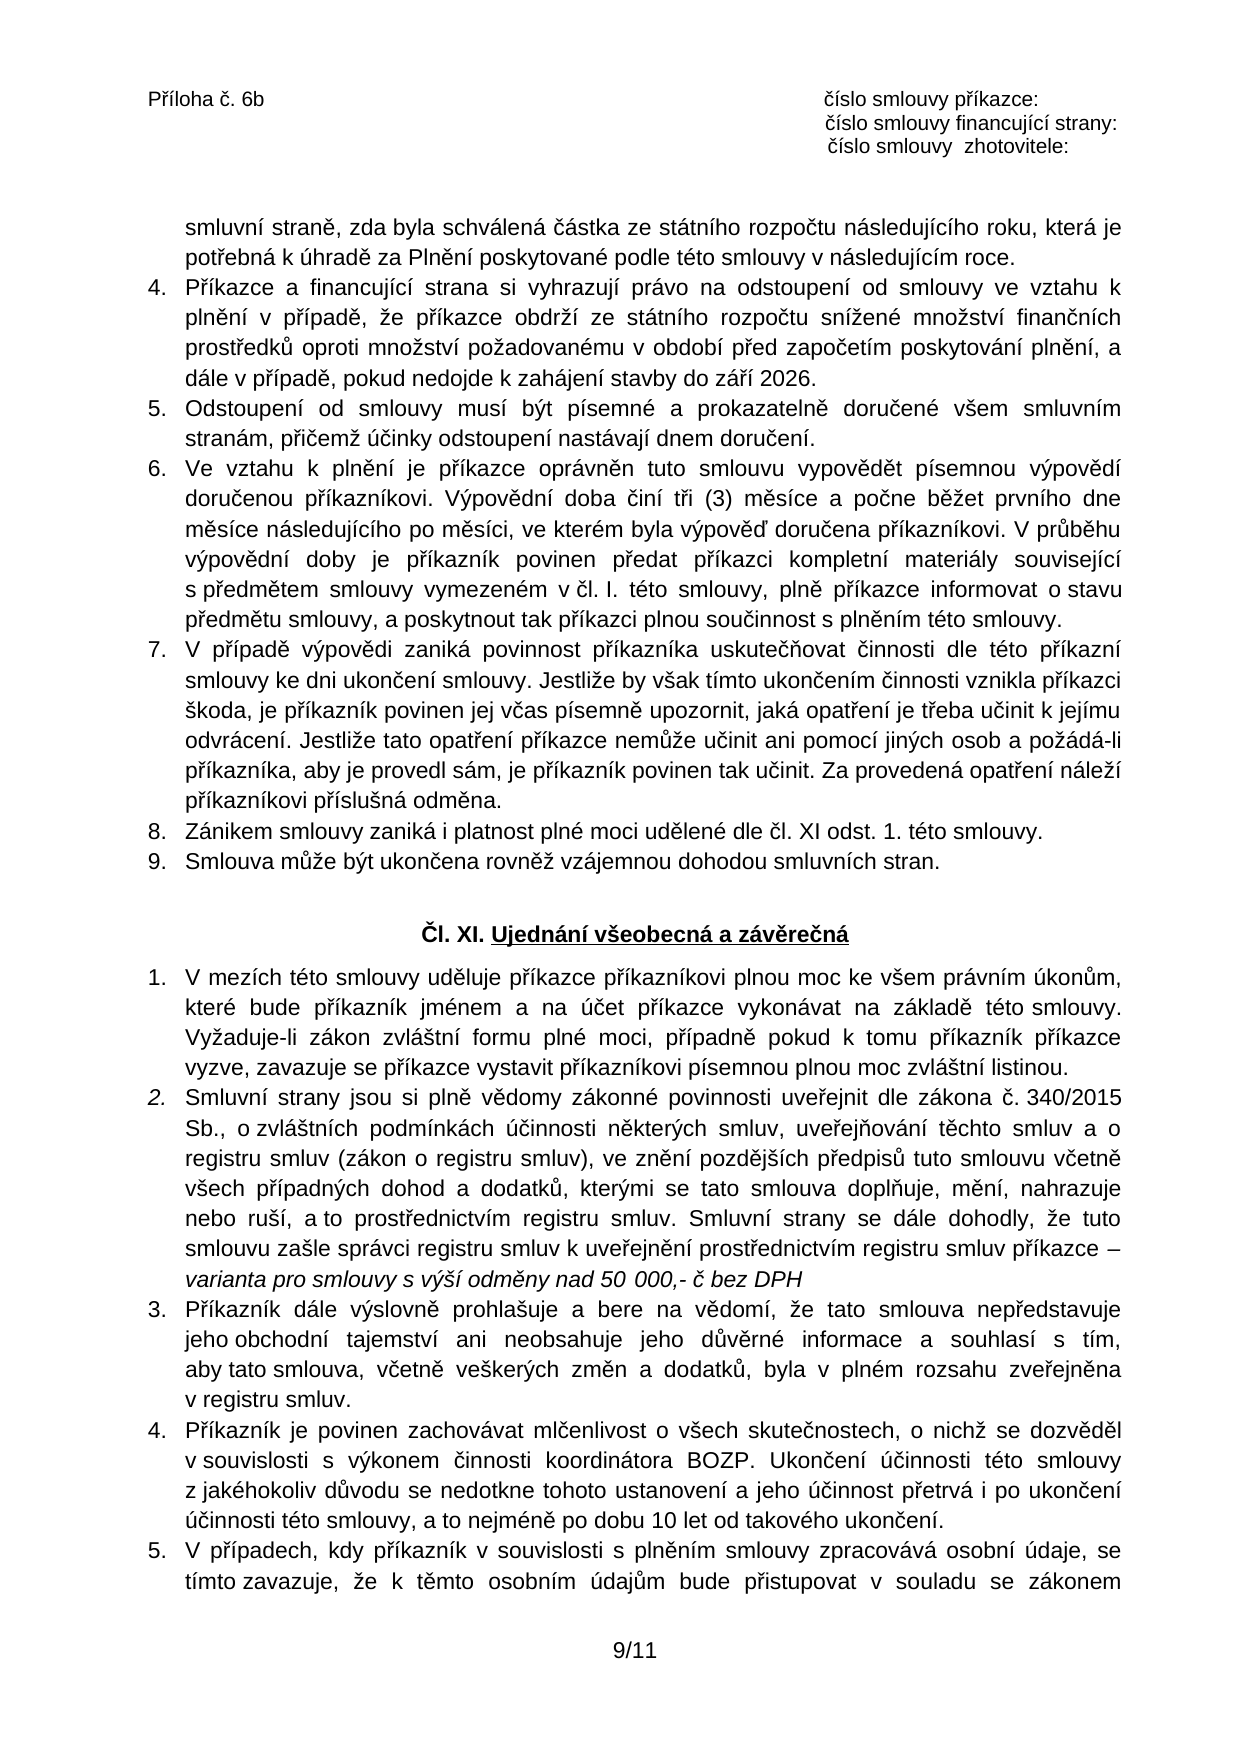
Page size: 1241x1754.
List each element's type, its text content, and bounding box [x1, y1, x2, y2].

list V případě výpovědi zaniká povinnost příkazníka uskutečňovat činnosti dle této příkazní smlouvy ke dni ukončení smlouvy. Jestliže by však tímto ukončením činnosti vznikla příkazci škoda, je příkazník povinen jej včas písemně upozornit, jaká opatření je třeba učinit k jejímu odvrácení. Jestliže tato opatření příkazce nemůže učinit ani pomocí jiných osob a požádá-li příkazníka, aby je provedl sám, je příkazník povinen tak učinit. Za provedená opatření náleží příkazníkovi příslušná odměna. [148, 636, 1122, 814]
list V mezích této smlouvy uděluje příkazce příkazníkovi plnou moc ke všem právním úkonům, které bude příkazník jménem a na účet příkazce vykonávat na základě této smlouvy. Vyžaduje-li zákon zvláštní formu plné moci, případně pokud k tomu příkazník příkazce vyzve, zavazuje se příkazce vystavit příkazníkovi písemnou plnou moc zvláštní listinou. [148, 963, 1122, 1080]
list Smlouva může být ukončena rovněž vzájemnou dohodou smluvních stran. [148, 848, 1122, 874]
list Zánikem smlouvy zaniká i platnost plné moci udělené dle čl. XI odst. 1. této smlouvy. [148, 818, 1122, 844]
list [148, 213, 1122, 270]
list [148, 1537, 1122, 1594]
list Příkazce a financující strana si vyhrazují právo na odstoupení od smlouvy ve vztahu k plnění v případě, že příkazce obdrží ze státního rozpočtu snížené množství finančních prostředků oproti množství požadovanému v období před započetím poskytování plnění, a dále v případě, pokud nedojde k zahájení stavby do září 2026. [148, 274, 1122, 391]
list Příkazník je povinen zachovávat mlčenlivost o všech skutečnostech, o nichž se dozvěděl v souvislosti s výkonem činnosti koordinátora BOZP. Ukončení účinnosti této smlouvy z jakéhokoliv důvodu se nedotkne tohoto ustanovení a jeho účinnost přetrvá i po ukončení účinnosti této smlouvy, a to nejméně po dobu 10 let od takového ukončení. [148, 1417, 1122, 1533]
list Příkazník dále výslovně prohlašuje a bere na vědomí, že tato smlouva nepředstavuje jeho obchodní tajemství ani neobsahuje jeho důvěrné informace a souhlasí s tím, aby tato smlouva, včetně veškerých změn a dodatků, byla v plném rozsahu zveřejněna v registru smluv. [148, 1296, 1122, 1413]
text Ujednání všeobecná a závěrečná [148, 921, 1122, 947]
list Odstoupení od smlouvy musí být písemné a prokazatelně doručené všem smluvním stranám, přičemž účinky odstoupení nastávají dnem doručení. [148, 395, 1122, 451]
list Smluvní strany jsou si plně vědomy zákonné povinnosti uveřejnit dle zákona č. 340/2015 Sb., o zvláštních podmínkách účinnosti některých smluv, uveřejňování těchto smluv a o registru smluv (zákon o registru smluv), ve znění pozdějších předpisů tuto smlouvu včetně všech případných dohod a dodatků, kterými se tato smlouva doplňuje, mění, nahrazuje nebo ruší, a to prostřednictvím registru smluv. Smluvní strany se dále dohodly, že tuto smlouvu zašle správci registru smluv k uveřejnění prostřednictvím registru smluv příkazce – varianta pro smlouvy s výší odměny nad 50 000,- č bez DPH [148, 1084, 1122, 1292]
list Ve vztahu k plnění je příkazce oprávněn tuto smlouvu vypovědět písemnou výpovědí doručenou příkazníkovi. Výpovědní doba činí tři (3) měsíce a počne běžet prvního dne měsíce následujícího po měsíci, ve kterém byla výpověď doručena příkazníkovi. V průběhu výpovědní doby je příkazník povinen předat příkazci kompletní materiály související s předmětem smlouvy vymezeném v čl. I. této smlouvy, plně příkazce informovat o stavu předmětu smlouvy, a poskytnout tak příkazci plnou součinnost s plněním této smlouvy. [148, 455, 1122, 632]
